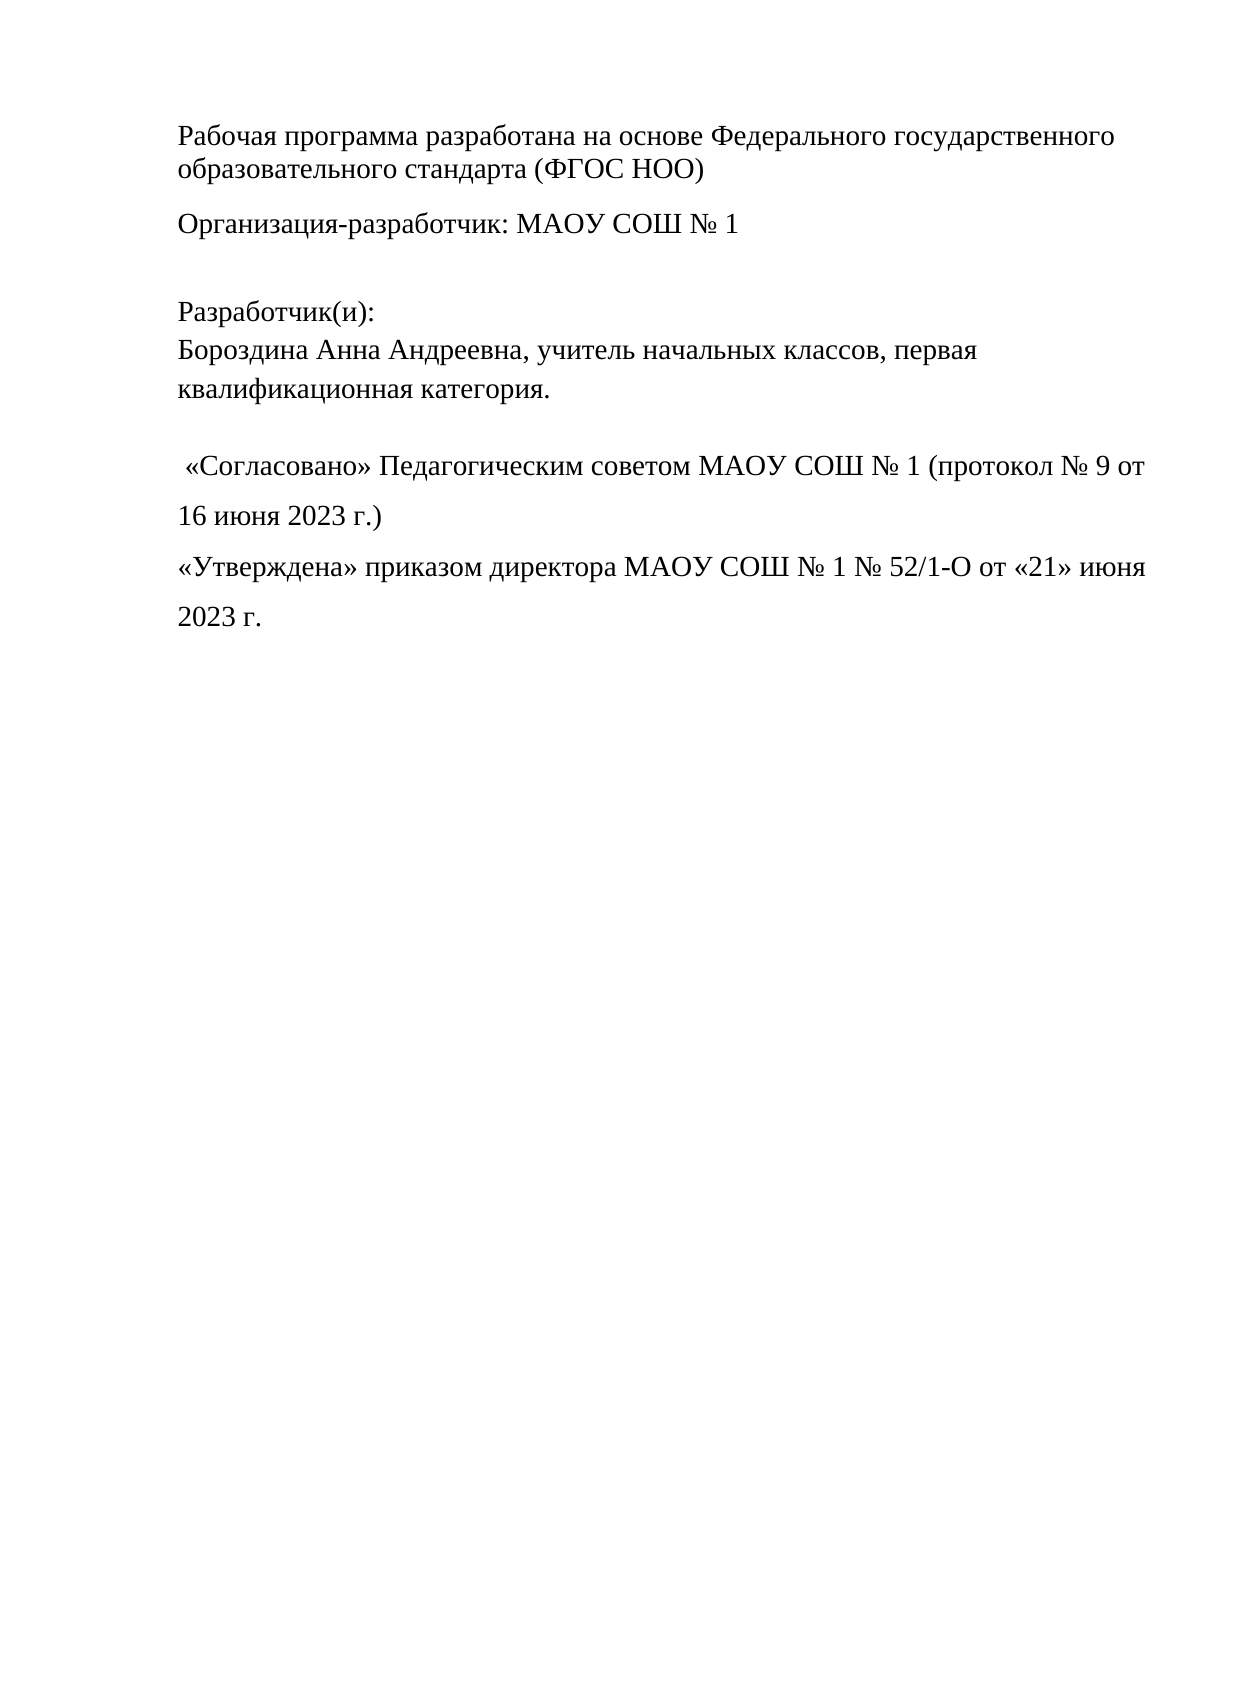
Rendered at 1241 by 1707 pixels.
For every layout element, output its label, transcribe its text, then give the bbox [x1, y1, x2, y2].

text «Утверждена» приказом директора МАОУ СОШ № 1 № 52/1-О от «21» июня 2023 г. [177, 549, 1152, 633]
text Рабочая программа разработана на основе Федерального государственного образовательного стандарта (ФГОС НОО) [177, 118, 1152, 185]
text «Согласовано» Педагогическим советом МАОУ СОШ № 1 (протокол № 9 от 16 июня 2023 г.) [177, 448, 1152, 532]
text Организация-разработчик: МАОУ СОШ № 1 [177, 206, 1152, 239]
text Бороздина Анна Андреевна, учитель начальных классов, первая квалификационная категория. [177, 332, 1152, 404]
text Разработчик(и): [177, 294, 1152, 327]
